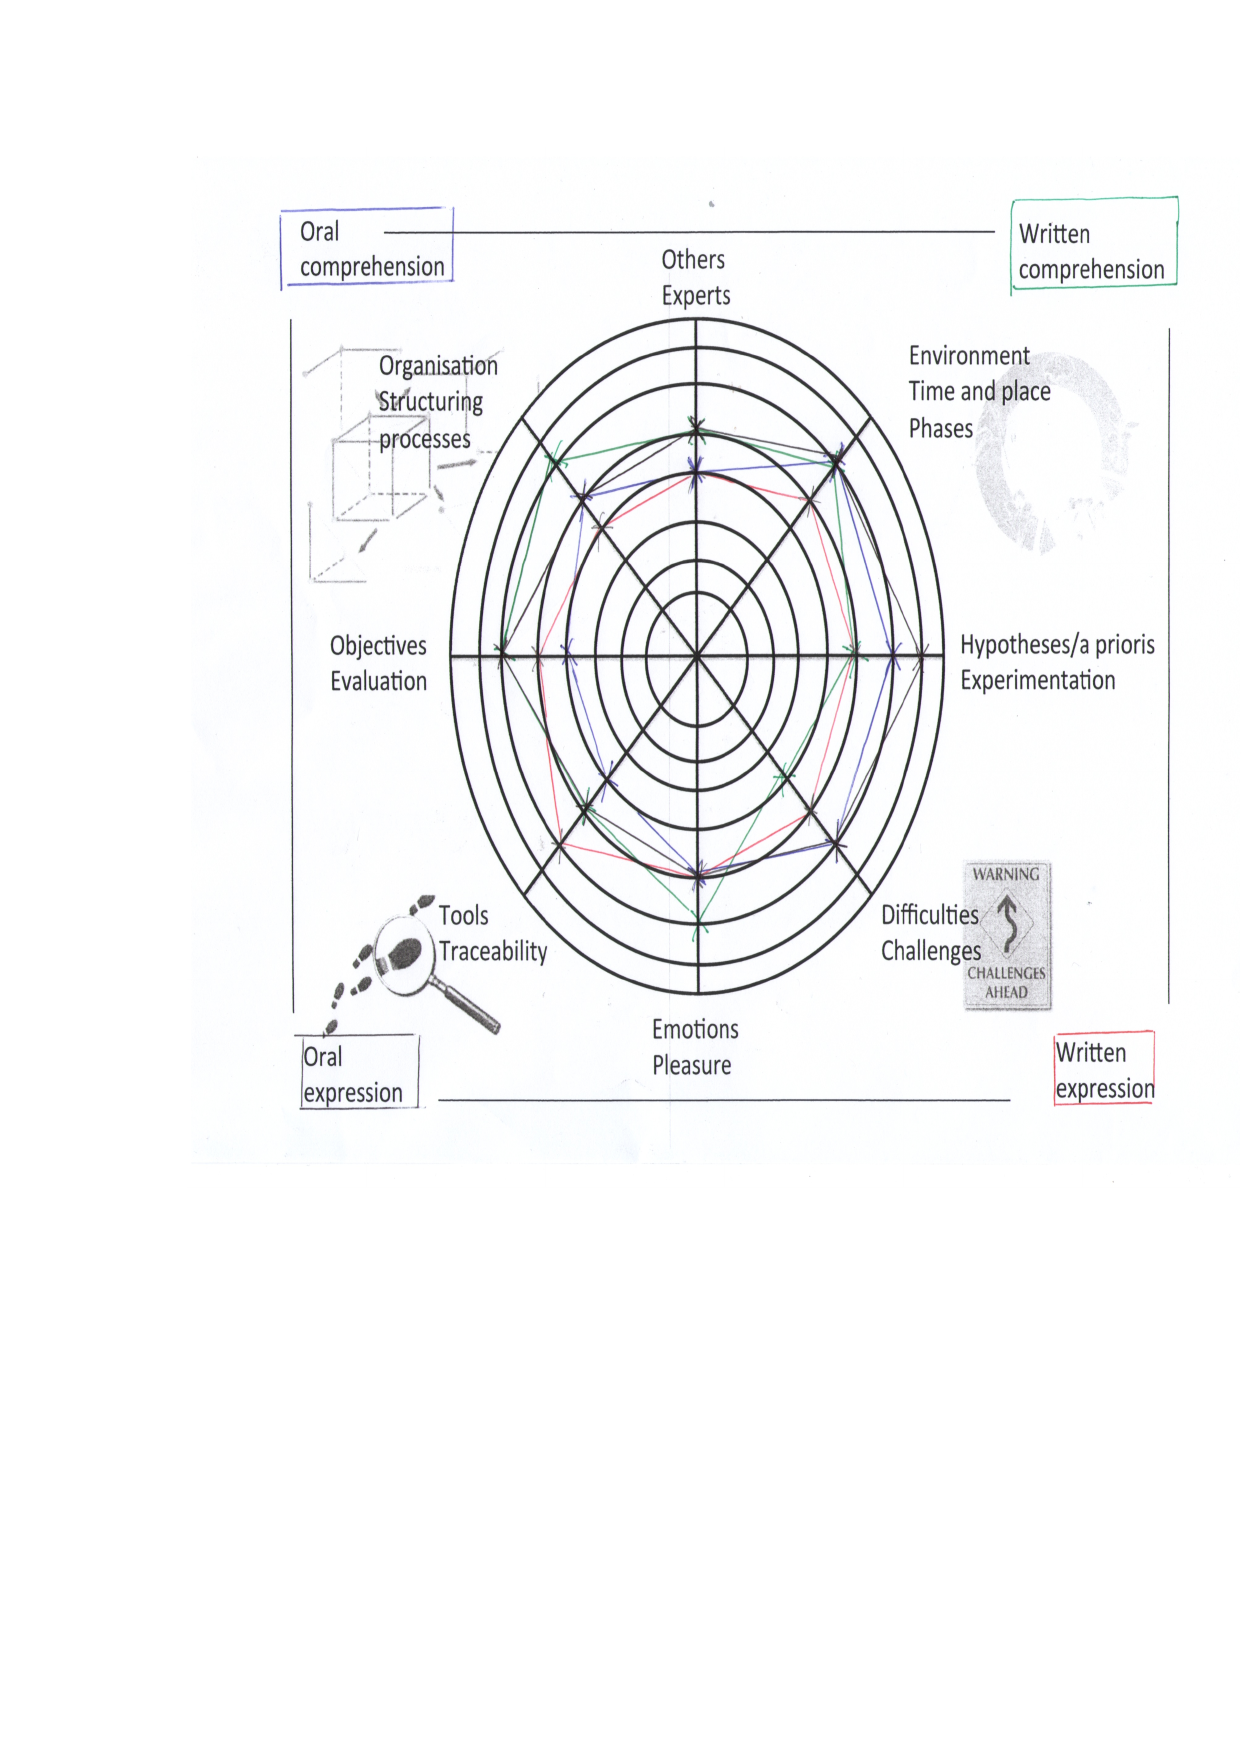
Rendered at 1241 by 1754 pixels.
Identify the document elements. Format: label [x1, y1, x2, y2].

picture [189, 148, 1241, 1188]
